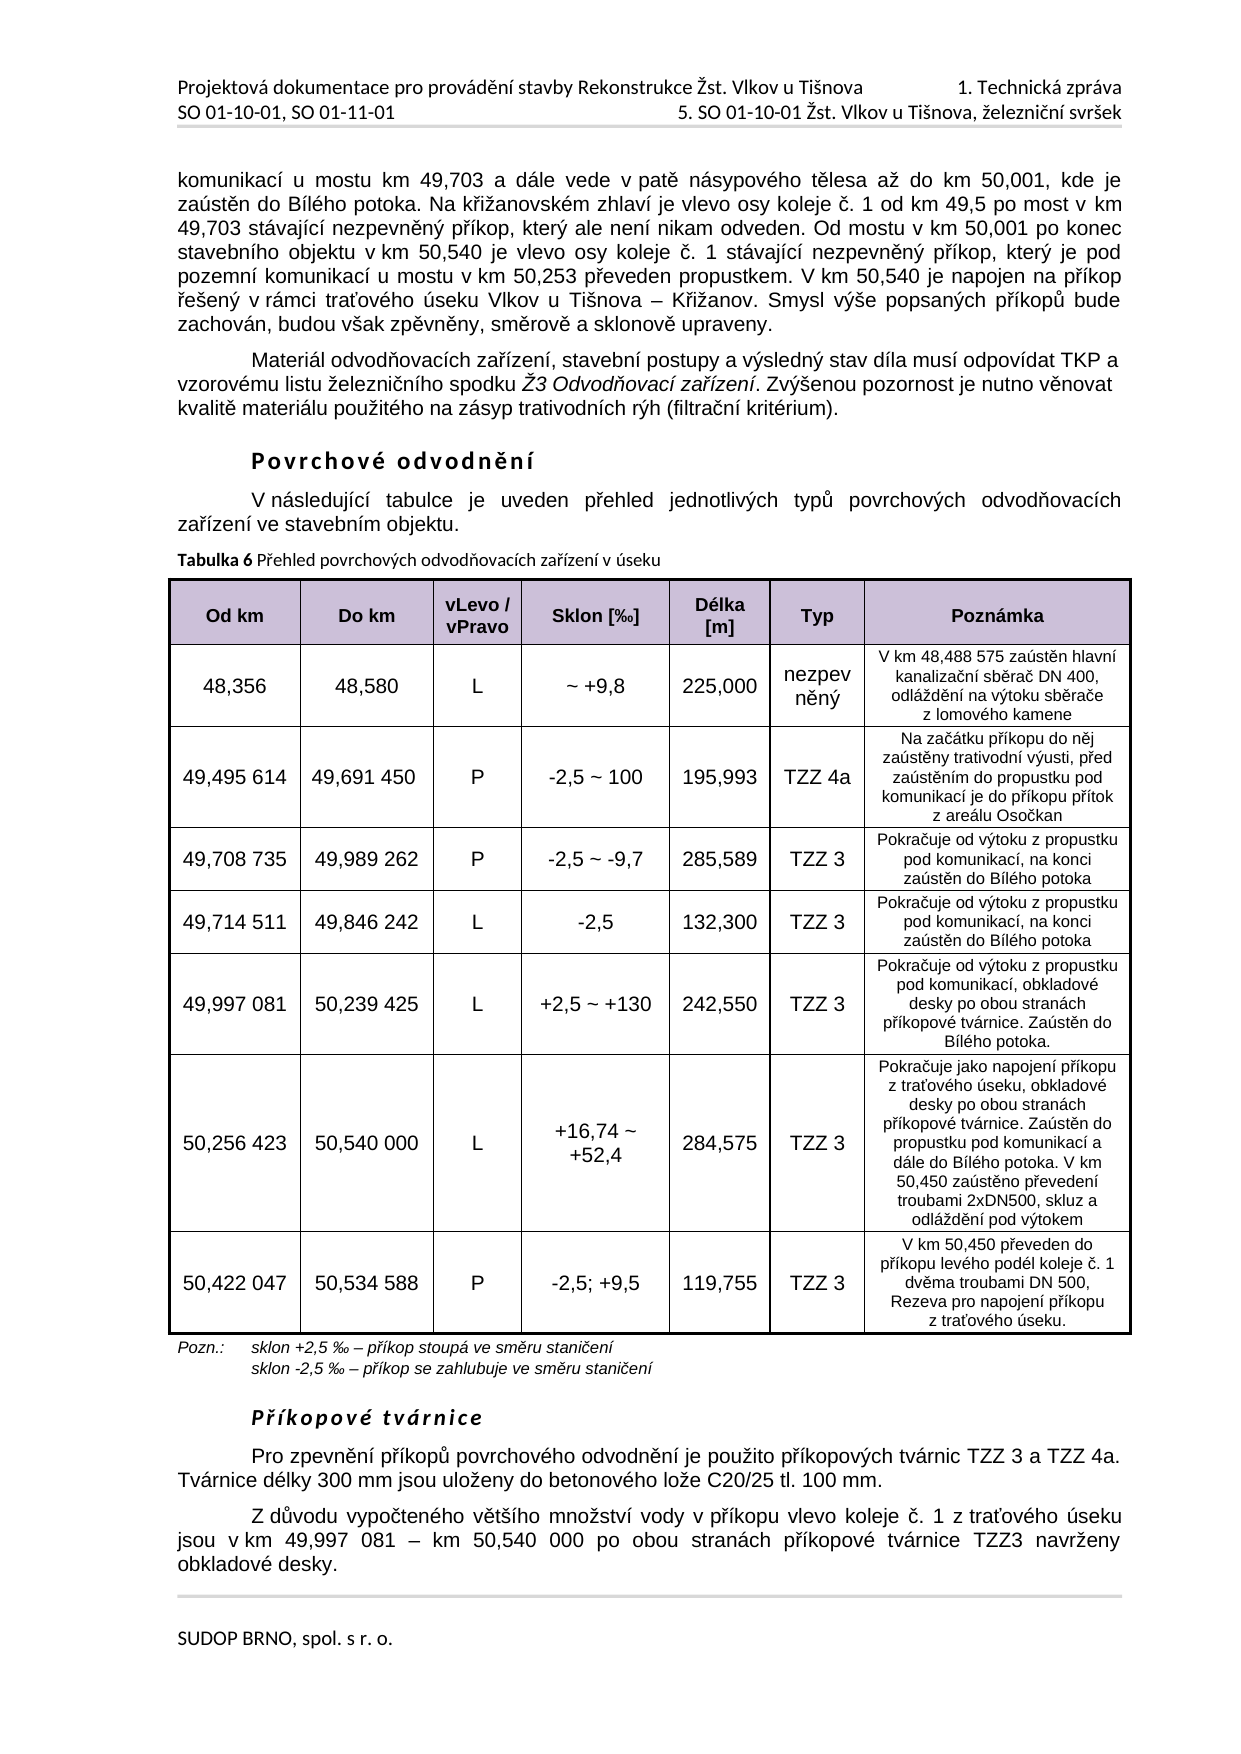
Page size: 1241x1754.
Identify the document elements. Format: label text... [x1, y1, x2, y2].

table_cell L [434, 645, 521, 726]
table_cell V km 50,450 převeden do příkopu levého podél koleje č. 1 dvěma troubami DN 500, Rezeva pro napojení příkopu z traťového úseku. [865, 1232, 1129, 1332]
subtitle Povrchové odvodnění [177, 445, 1122, 475]
table_header Od km [171, 581, 300, 644]
text Materiál odvodňovacích zařízení, stavební postupy a výsledný stav díla musí odpovídat TKP a vzorovému listu železničního spodku Ž3 Odvodňovací zařízení. Zvýšenou pozornost je nutno věnovat kvalitě materiálu použitého na zásyp trativodních rýh (filtrační kritérium). [177, 348, 1122, 420]
table_cell 49,691 450 [301, 727, 433, 827]
text Z důvodu vypočteného většího množství vody v příkopu vlevo koleje č. 1 z traťového úseku jsou v km 49,997 081 – km 50,540 000 po obou stranách příkopové tvárnice TZZ3 navrženy obkladové desky. [177, 1504, 1122, 1576]
table_cell 50,239 425 [301, 954, 433, 1053]
table_cell L [434, 954, 521, 1053]
table_cell 49,846 242 [301, 891, 433, 952]
table_cell -2,5 [522, 891, 669, 952]
table_cell 285,589 [670, 828, 769, 890]
table_cell Pokračuje od výtoku z propustku pod komunikací, na konci zaústěn do Bílého potoka [865, 891, 1129, 952]
table_cell 48,356 [171, 645, 300, 726]
table_cell Na začátku příkopu do něj zaústěny trativodní výusti, před zaústěním do propustku pod komunikací je do příkopu přítok z areálu Osočkan [865, 727, 1129, 827]
table_cell TZZ 3 [771, 891, 864, 952]
table_cell P [434, 828, 521, 890]
table_cell L [434, 1055, 521, 1231]
table_cell Pokračuje od výtoku z propustku pod komunikací, na konci zaústěn do Bílého potoka [865, 828, 1129, 890]
subtitle Příkopové tvárnice [177, 1403, 1122, 1431]
table_cell 132,300 [670, 891, 769, 952]
table_cell L [434, 891, 521, 952]
table_cell 119,755 [670, 1232, 769, 1332]
table_header Typ [771, 581, 864, 644]
table_cell Pokračuje od výtoku z propustku pod komunikací, obkladové desky po obou stranách příkopové tvárnice. Zaústěn do Bílého potoka. [865, 954, 1129, 1053]
table_header Sklon [‰] [522, 581, 669, 644]
table_cell 195,993 [670, 727, 769, 827]
table_cell 50,422 047 [171, 1232, 300, 1332]
table_cell 49,989 262 [301, 828, 433, 890]
table_cell +2,5 ~ +130 [522, 954, 669, 1053]
text Pro zpevnění příkopů povrchového odvodnění je použito příkopových tvárnic TZZ 3 a TZZ 4a. Tvárnice délky 300 mm jsou uloženy do betonového lože C20/25 tl. 100 mm. [177, 1443, 1122, 1491]
table_header Do km [301, 581, 433, 644]
table_cell 49,708 735 [171, 828, 300, 890]
table_cell -2,5; +9,5 [522, 1232, 669, 1332]
table_cell -2,5 ~ 100 [522, 727, 669, 827]
table_cell 49,495 614 [171, 727, 300, 827]
table_cell P [434, 1232, 521, 1332]
table_cell 225,000 [670, 645, 769, 726]
text sklon -2,5 ‰ – příkop se zahlubuje ve směru staničení [177, 1359, 1122, 1378]
text Tabulka 6 Přehled povrchových odvodňovacích zařízení v úseku [177, 548, 1122, 571]
table_cell TZZ 3 [771, 1055, 864, 1231]
table_cell 50,540 000 [301, 1055, 433, 1231]
table_cell -2,5 ~ -9,7 [522, 828, 669, 890]
text V následující tabulce je uveden přehled jednotlivých typů povrchových odvodňovacích zařízení ve stavebním objektu. [177, 488, 1122, 536]
table_cell +16,74 ~ +52,4 [522, 1055, 669, 1231]
table_cell TZZ 3 [771, 828, 864, 890]
table_cell TZZ 3 [771, 1232, 864, 1332]
table_cell 49,997 081 [171, 954, 300, 1053]
table_cell TZZ 3 [771, 954, 864, 1053]
table_cell 284,575 [670, 1055, 769, 1231]
table_header vLevo / vPravo [434, 581, 521, 644]
table_cell nezpevněný [771, 645, 864, 726]
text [177, 168, 1122, 335]
table_cell 50,256 423 [171, 1055, 300, 1231]
text Pozn.: sklon +2,5 ‰ – příkop stoupá ve směru staničení [177, 1337, 1122, 1357]
table_cell ~ +9,8 [522, 645, 669, 726]
table_header Délka [m] [670, 581, 769, 644]
table_cell V km 48,488 575 zaústěn hlavní kanalizační sběrač DN 400, odláždění na výtoku sběrače z lomového kamene [865, 645, 1129, 726]
table_cell Pokračuje jako napojení příkopu z traťového úseku, obkladové desky po obou stranách příkopové tvárnice. Zaústěn do propustku pod komunikací a dále do Bílého potoka. V km 50,450 zaústěno převedení troubami 2xDN500, skluz a odláždění pod výtokem [865, 1055, 1129, 1231]
table_cell 50,534 588 [301, 1232, 433, 1332]
table_header Poznámka [865, 581, 1129, 644]
table_cell 49,714 511 [171, 891, 300, 952]
table_cell TZZ 4a [771, 727, 864, 827]
table_cell P [434, 727, 521, 827]
table_cell 242,550 [670, 954, 769, 1053]
table_cell 48,580 [301, 645, 433, 726]
